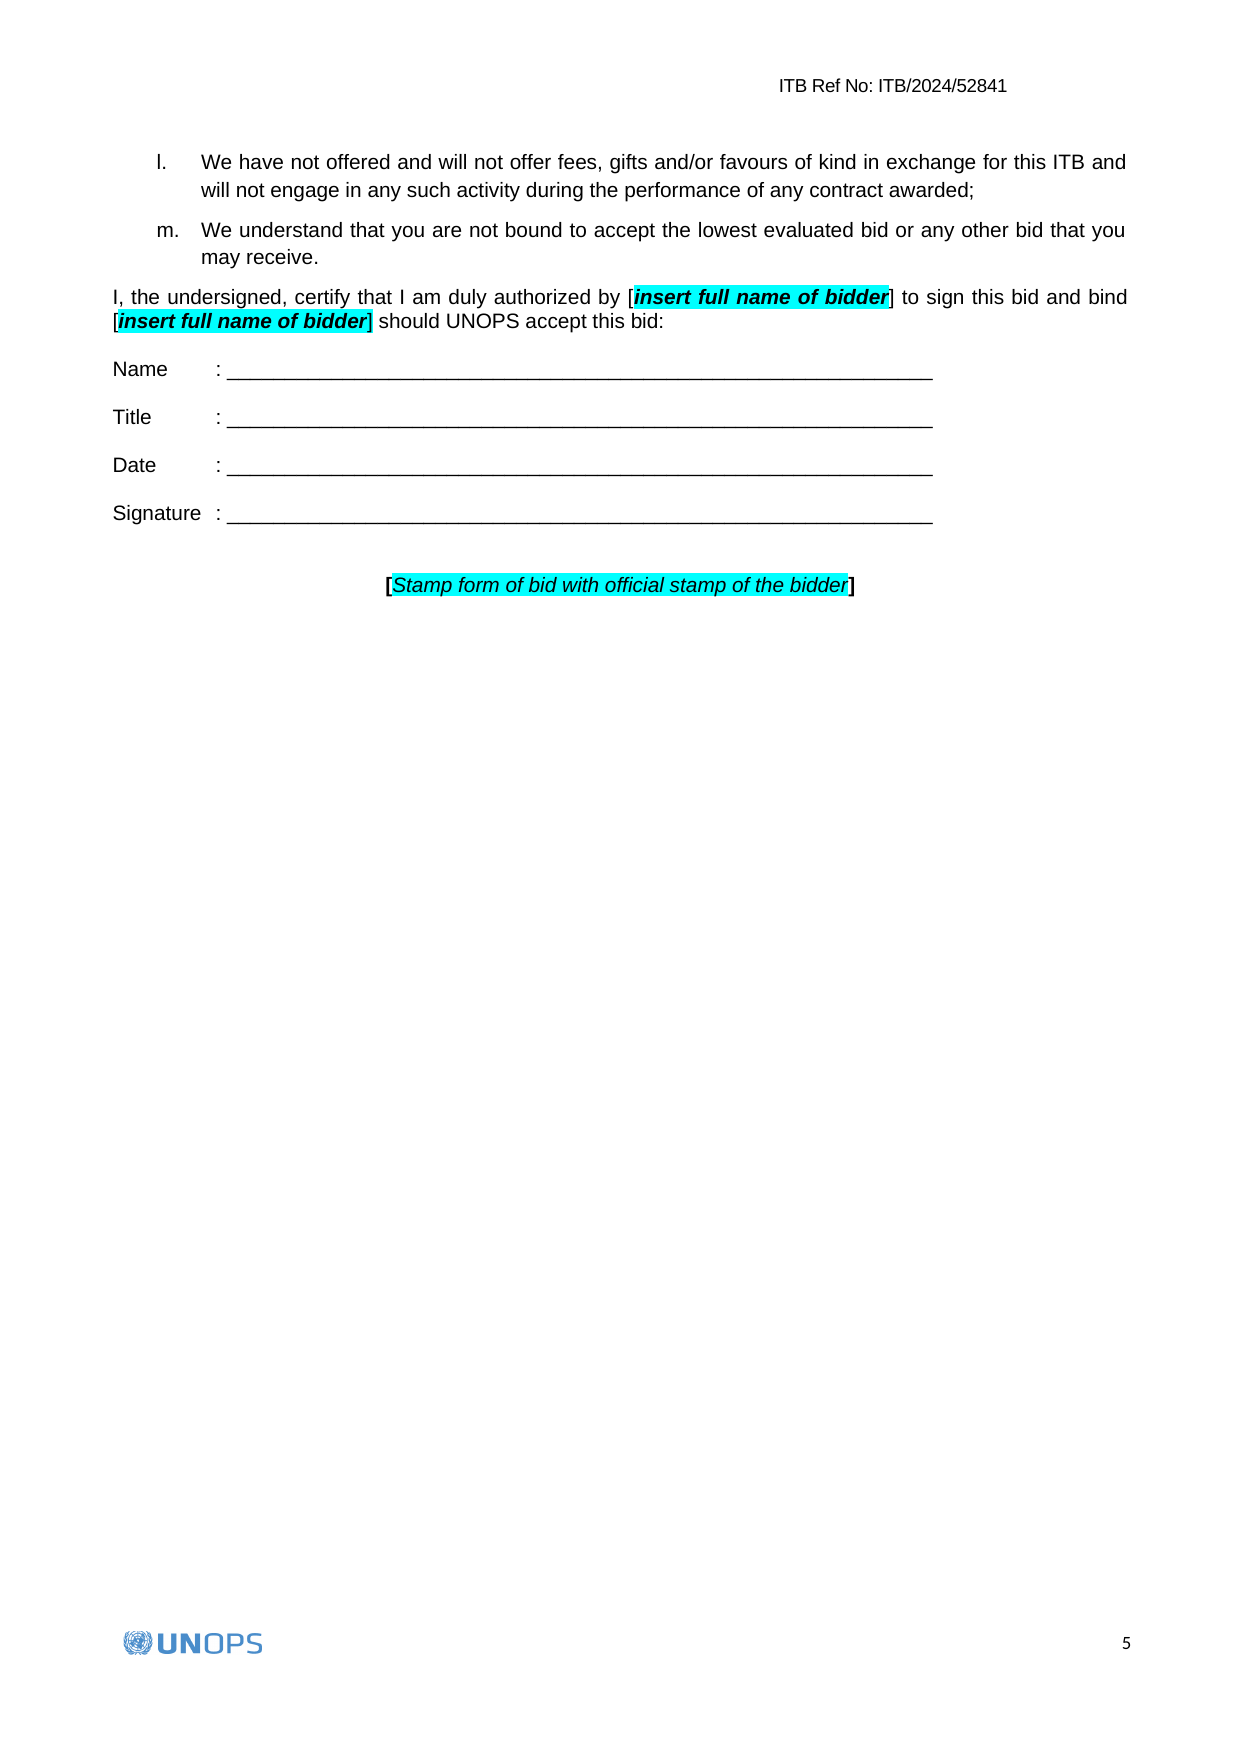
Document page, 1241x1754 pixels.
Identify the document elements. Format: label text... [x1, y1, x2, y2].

text [Stamp form of bid with official stamp of the bidder] [112, 572, 1128, 596]
text I, the undersigned, certify that I am duly authorized by [insert full name of bidder] to sign this bid and bind [insert full name of bidder] should UNOPS accept this bid: [112, 285, 1128, 333]
text Signature : _____________________________________________________________ [112, 501, 1128, 524]
text Name : _____________________________________________________________ [112, 357, 1128, 381]
picture [123, 1631, 262, 1655]
text Title : _____________________________________________________________ [112, 405, 1128, 429]
list We understand that you are not bound to accept the lowest evaluated bid or any other bid that you may receive. [156, 217, 1128, 269]
text Date : _____________________________________________________________ [112, 453, 1128, 477]
list We have not offered and will not offer fees, gifts and/or favours of kind in exchange for this ITB and will not engage in any such activity during the performance of any contract awarded; [156, 150, 1128, 201]
